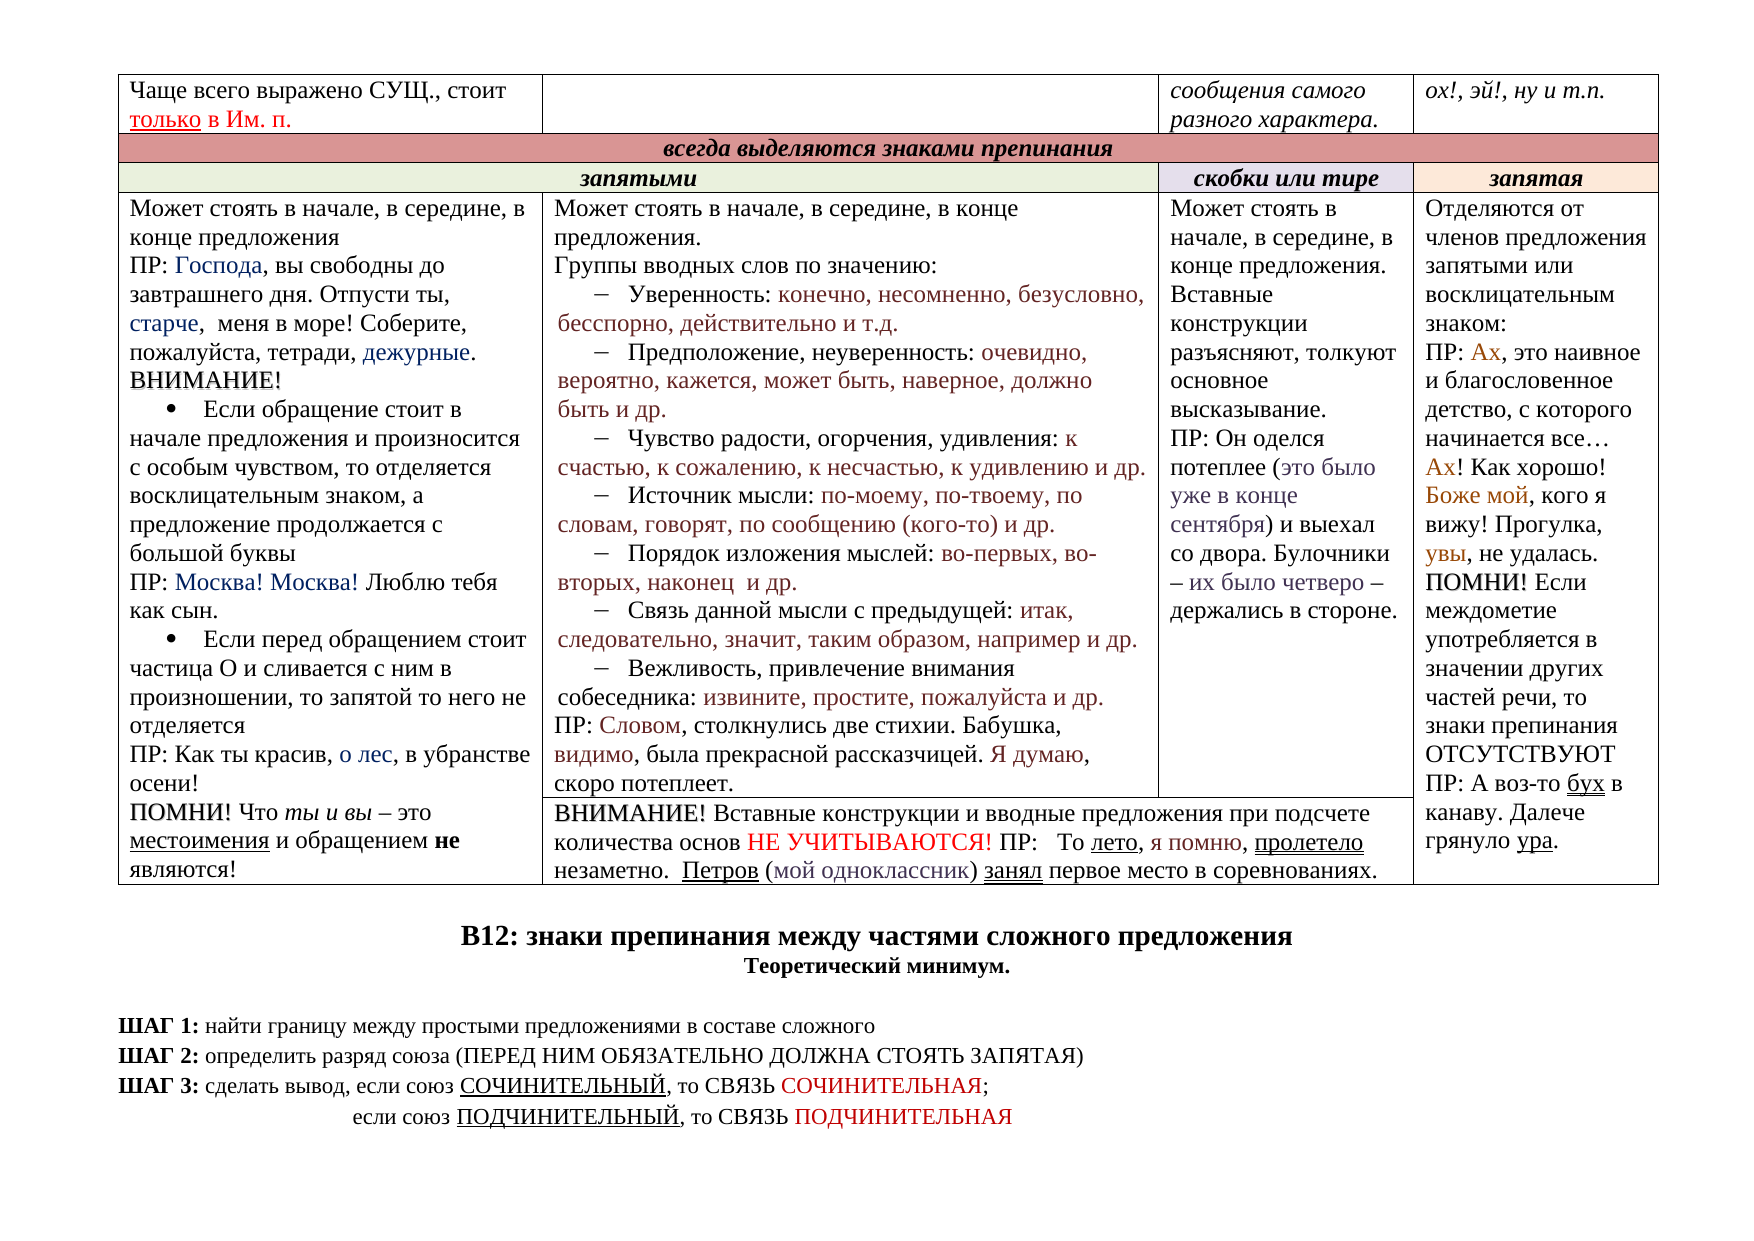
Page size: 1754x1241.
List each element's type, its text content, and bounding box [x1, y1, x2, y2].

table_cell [1159, 75, 1413, 132]
table_cell Отделяются от членов предложения запятыми или восклицательным знаком: ПР: Ах, это наивное и благословенное детство, с которого начинается все… Ах! Как хорошо! Боже мой, кого я вижу! Прогулка, увы, не удалась. ПОМНИ! Если междометие употребляется в значении других частей речи, то знаки препинания ОТСУТСТВУЮТ ПР: А воз-то бух в канаву. Далече грянуло ура. [1414, 193, 1658, 884]
text ШАГ 3: сделать вывод, если союз СОЧИНИТЕЛЬНЫЙ, то СВЯЗЬ СОЧИНИТЕЛЬНАЯ; [118, 1072, 1636, 1099]
table_cell ВНИМАНИЕ! Вставные конструкции и вводные предложения при подсчете количества основ НЕ УЧИТЫВАЮТСЯ! ПР: То лето, я помню, пролетело незаметно. Петров (мой одноклассник) занял первое место в соревнованиях. [543, 798, 1413, 884]
table_cell Может стоять в начале, в середине, в конце предложения. Группы вводных слов по значению: Уверенность: конечно, несомненно, безусловно, бесспорно, действительно и т.д. Предположение, неуверенность: очевидно, вероятно, кажется, может быть, наверное, должно быть и др. Чувство радости, огорчения, удивления: к счастью, к сожалению, к несчастью, к удивлению и др. Источник мысли: по-моему, по-твоему, по словам, говорят, по сообщению (кого-то) и др. Порядок изложения мыслей: во-первых, во-вторых, наконец и др. Связь данной мысли с предыдущей: итак, следовательно, значит, таким образом, например и др. Вежливость, привлечение внимания собеседника: извините, простите, пожалуйста и др. ПР: Словом, столкнулись две стихии. Бабушка, видимо, была прекрасной рассказчицей. Я думаю, скоро потеплеет. [543, 193, 1158, 797]
table_cell Может стоять в начале, в середине, в конце предложения ПР: Господа, вы свободны до завтрашнего дня. Отпусти ты, старче, меня в море! Соберите, пожалуйста, тетради, дежурные. ВНИМАНИЕ! Если обращение стоит в начале предложения и произносится с особым чувством, то отделяется восклицательным знаком, а предложение продолжается с большой буквы ПР: Москва! Москва! Люблю тебя как сын. Если перед обращением стоит частица О и сливается с ним в произношении, то запятой то него не отделяется ПР: Как ты красив, о лес, в убранстве осени! ПОМНИ! Что ты и вы – это местоимения и обращением не являются! [119, 193, 542, 884]
table_cell запятая [1414, 163, 1658, 192]
table_cell всегда выделяются знаками препинания [119, 134, 1658, 162]
table_cell скобки или тире [1159, 163, 1413, 192]
text если союз ПОДЧИНИТЕЛЬНЫЙ, то СВЯЗЬ ПОДЧИНИТЕЛЬНАЯ [118, 1103, 1636, 1129]
text Теоретический минимум. [118, 952, 1636, 978]
text ШАГ 1: найти границу между простыми предложениями в составе сложного [118, 1012, 1636, 1038]
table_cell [1414, 75, 1658, 132]
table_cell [119, 75, 542, 132]
text ШАГ 2: определить разряд союза (ПЕРЕД НИМ ОБЯЗАТЕЛЬНО ДОЛЖНА СТОЯТЬ ЗАПЯТАЯ) [118, 1042, 1636, 1069]
text В12: знаки препинания между частями сложного предложения [118, 918, 1636, 952]
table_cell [543, 75, 1158, 132]
table_cell запятыми [119, 163, 1158, 192]
table_cell Может стоять в начале, в середине, в конце предложения. Вставные конструкции разъясняют, толкуют основное высказывание. ПР: Он оделся потеплее (это было уже в конце сентября) и выехал со двора. Булочники – их было четверо – держались в стороне. [1159, 193, 1413, 797]
